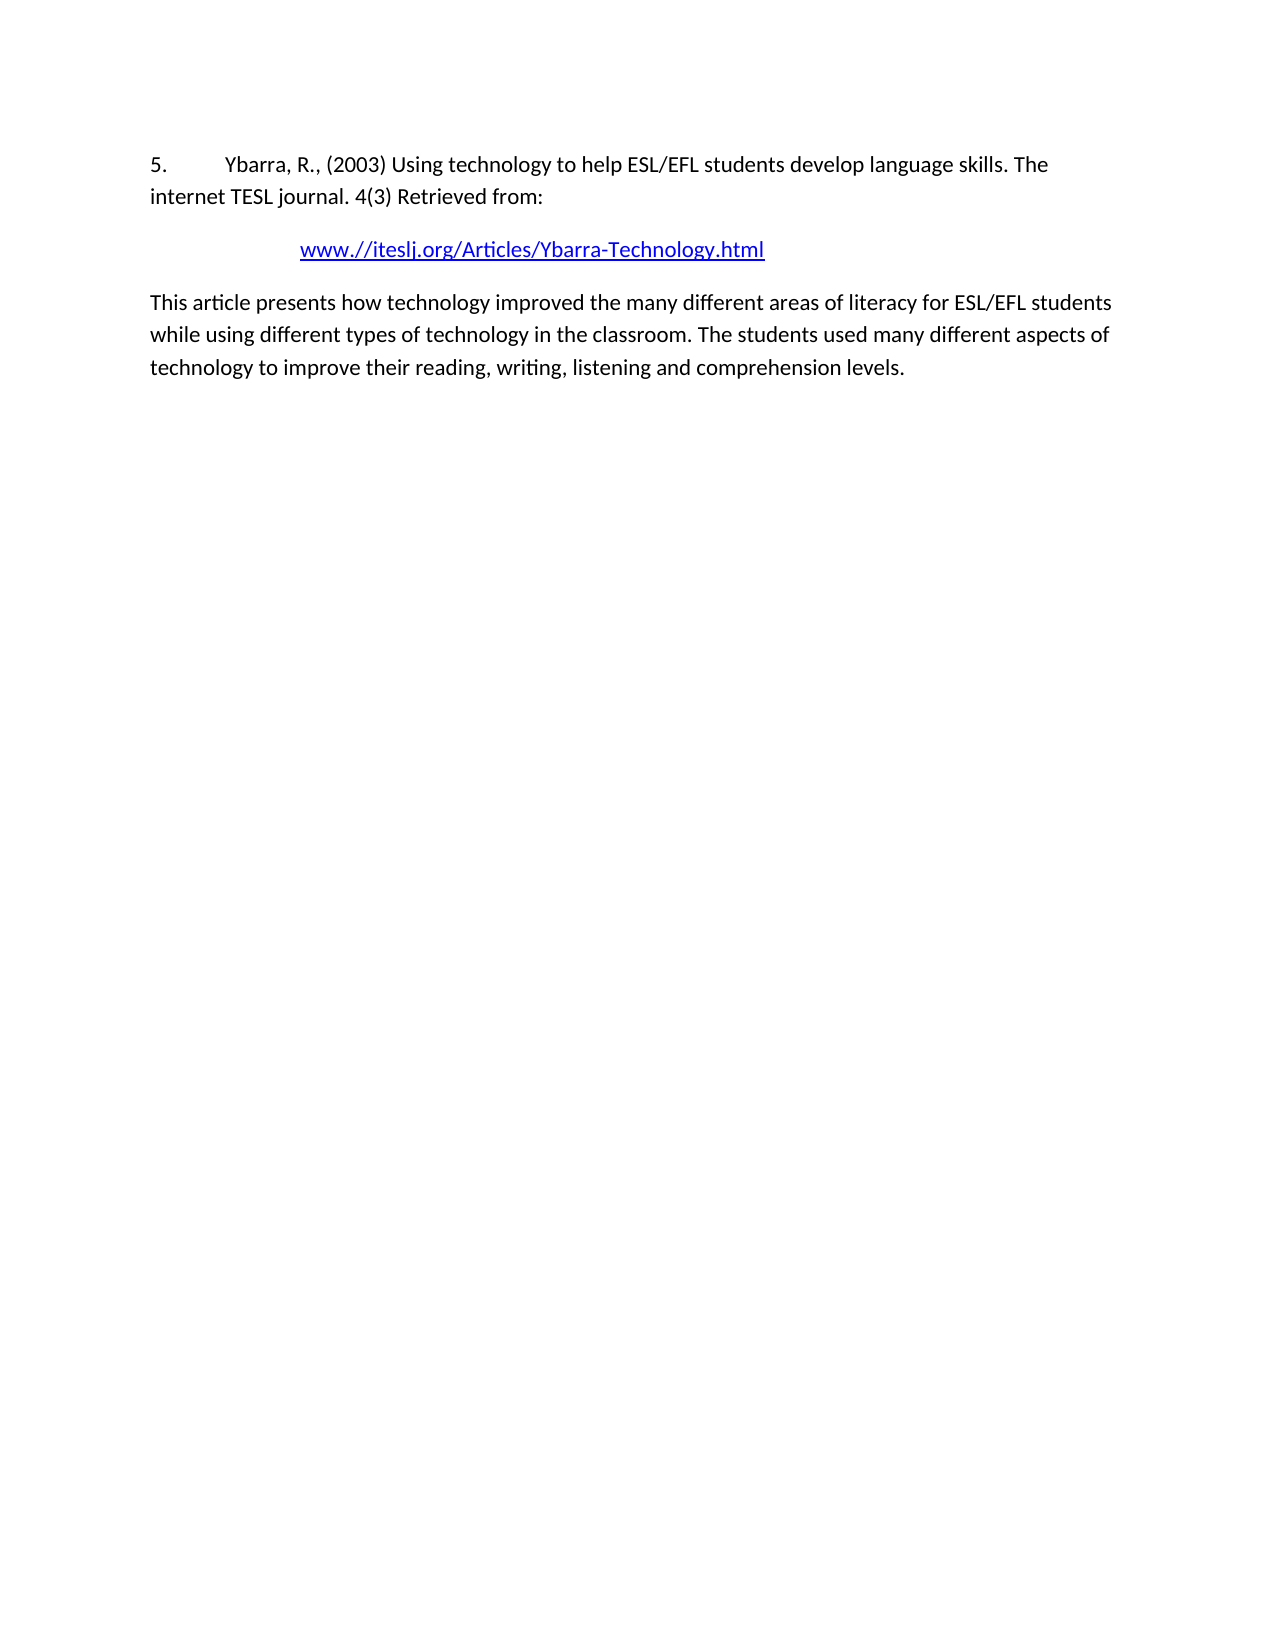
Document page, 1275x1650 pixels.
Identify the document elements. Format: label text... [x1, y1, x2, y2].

text 5. Ybarra, R., (2003) Using technology to help ESL/EFL students develop language skills. The internet TESL journal. 4(3) Retrieved from: [150, 150, 1125, 210]
text This article presents how technology improved the many different areas of literacy for ESL/EFL students while using different types of technology in the classroom. The students used many different aspects of technology to improve their reading, writing, listening and comprehension levels. [150, 288, 1125, 381]
text www.//iteslj.org/Articles/Ybarra-Technology.html [150, 235, 1125, 263]
